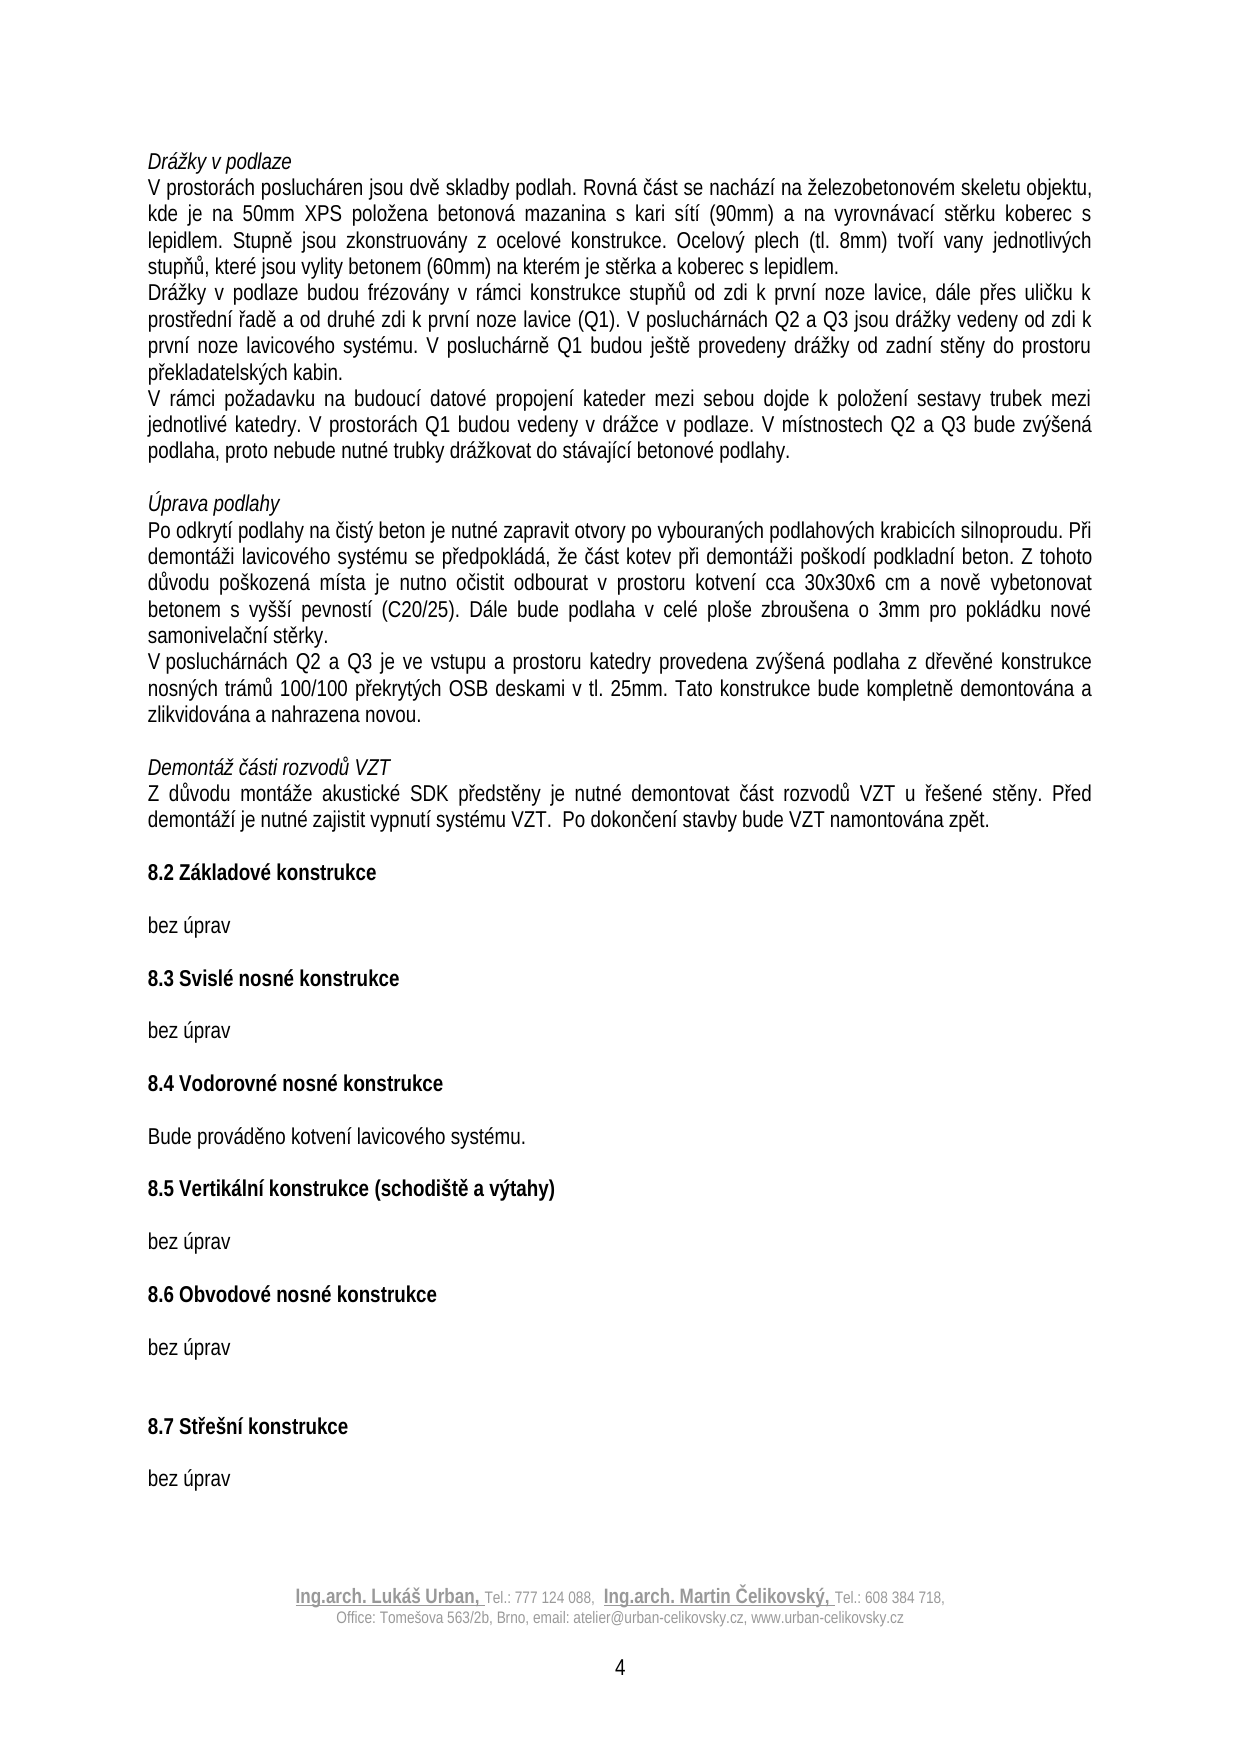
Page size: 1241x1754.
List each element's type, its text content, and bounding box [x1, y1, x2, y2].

text bez úprav [148, 1333, 1093, 1360]
text bez úprav [148, 1465, 1093, 1492]
text bez úprav [148, 912, 1093, 938]
text Po odkrytí podlahy na čistý beton je nutné zapravit otvory po vybouraných podlahových krabicích silnoproudu. Při demontáži lavicového systému se předpokládá, že část kotev při demontáži poškodí podkladní beton. Z tohoto důvodu poškozená místa je nutno očistit odbourat v prostoru kotvení cca 30x30x6 cm a nově vybetonovat betonem s vyšší pevností (C20/25). Dále bude podlaha v celé ploše zbroušena o 3mm pro pokládku nové samonivelační stěrky. [148, 517, 1093, 648]
text 8.6 Obvodové nosné konstrukce [148, 1281, 1093, 1307]
text bez úprav [148, 1017, 1093, 1044]
text Demontáž části rozvodů VZT [148, 754, 1093, 780]
text V prostorách poslucháren jsou dvě skladby podlah. Rovná část se nachází na železobetonovém skeletu objektu, kde je na 50mm XPS položena betonová mazanina s kari sítí (90mm) a na vyrovnávací stěrku koberec s lepidlem. Stupně jsou zkonstruovány z ocelové konstrukce. Ocelový plech (tl. 8mm) tvoří vany jednotlivých stupňů, které jsou vylity betonem (60mm) na kterém je stěrka a koberec s lepidlem. [148, 174, 1093, 279]
text bez úprav [148, 1228, 1093, 1254]
text 8.3 Svislé nosné konstrukce [148, 964, 1093, 991]
text V rámci požadavku na budoucí datové propojení kateder mezi sebou dojde k položení sestavy trubek mezi jednotlivé katedry. V prostorách Q1 budou vedeny v drážce v podlaze. V místnostech Q2 a Q3 bude zvýšená podlaha, proto nebude nutné trubky drážkovat do stávající betonové podlahy. [148, 385, 1093, 464]
text Bude prováděno kotvení lavicového systému. [148, 1123, 1093, 1149]
text V posluchárnách Q2 a Q3 je ve vstupu a prostoru katedry provedena zvýšená podlaha z dřevěné konstrukce nosných trámů 100/100 překrytých OSB deskami v tl. 25mm. Tato konstrukce bude kompletně demontována a zlikvidována a nahrazena novou. [148, 648, 1093, 727]
text 8.7 Střešní konstrukce [148, 1413, 1093, 1439]
text 8.5 Vertikální konstrukce (schodiště a výtahy) [148, 1175, 1093, 1202]
text Drážky v podlaze budou frézovány v rámci konstrukce stupňů od zdi k první noze lavice, dále přes uličku k prostřední řadě a od druhé zdi k první noze lavice (Q1). V posluchárnách Q2 a Q3 jsou drážky vedeny od zdi k první noze lavicového systému. V posluchárně Q1 budou ještě provedeny drážky od zadní stěny do prostoru překladatelských kabin. [148, 279, 1093, 385]
text 8.4 Vodorovné nosné konstrukce [148, 1070, 1093, 1096]
text Z důvodu montáže akustické SDK předstěny je nutné demontovat část rozvodů VZT u řešené stěny. Před demontáží je nutné zajistit vypnutí systému VZT. Po dokončení stavby bude VZT namontována zpět. [148, 780, 1093, 833]
text Drážky v podlaze [148, 148, 1093, 174]
text 8.2 Základové konstrukce [148, 859, 1093, 886]
text Úprava podlahy [148, 490, 1093, 517]
